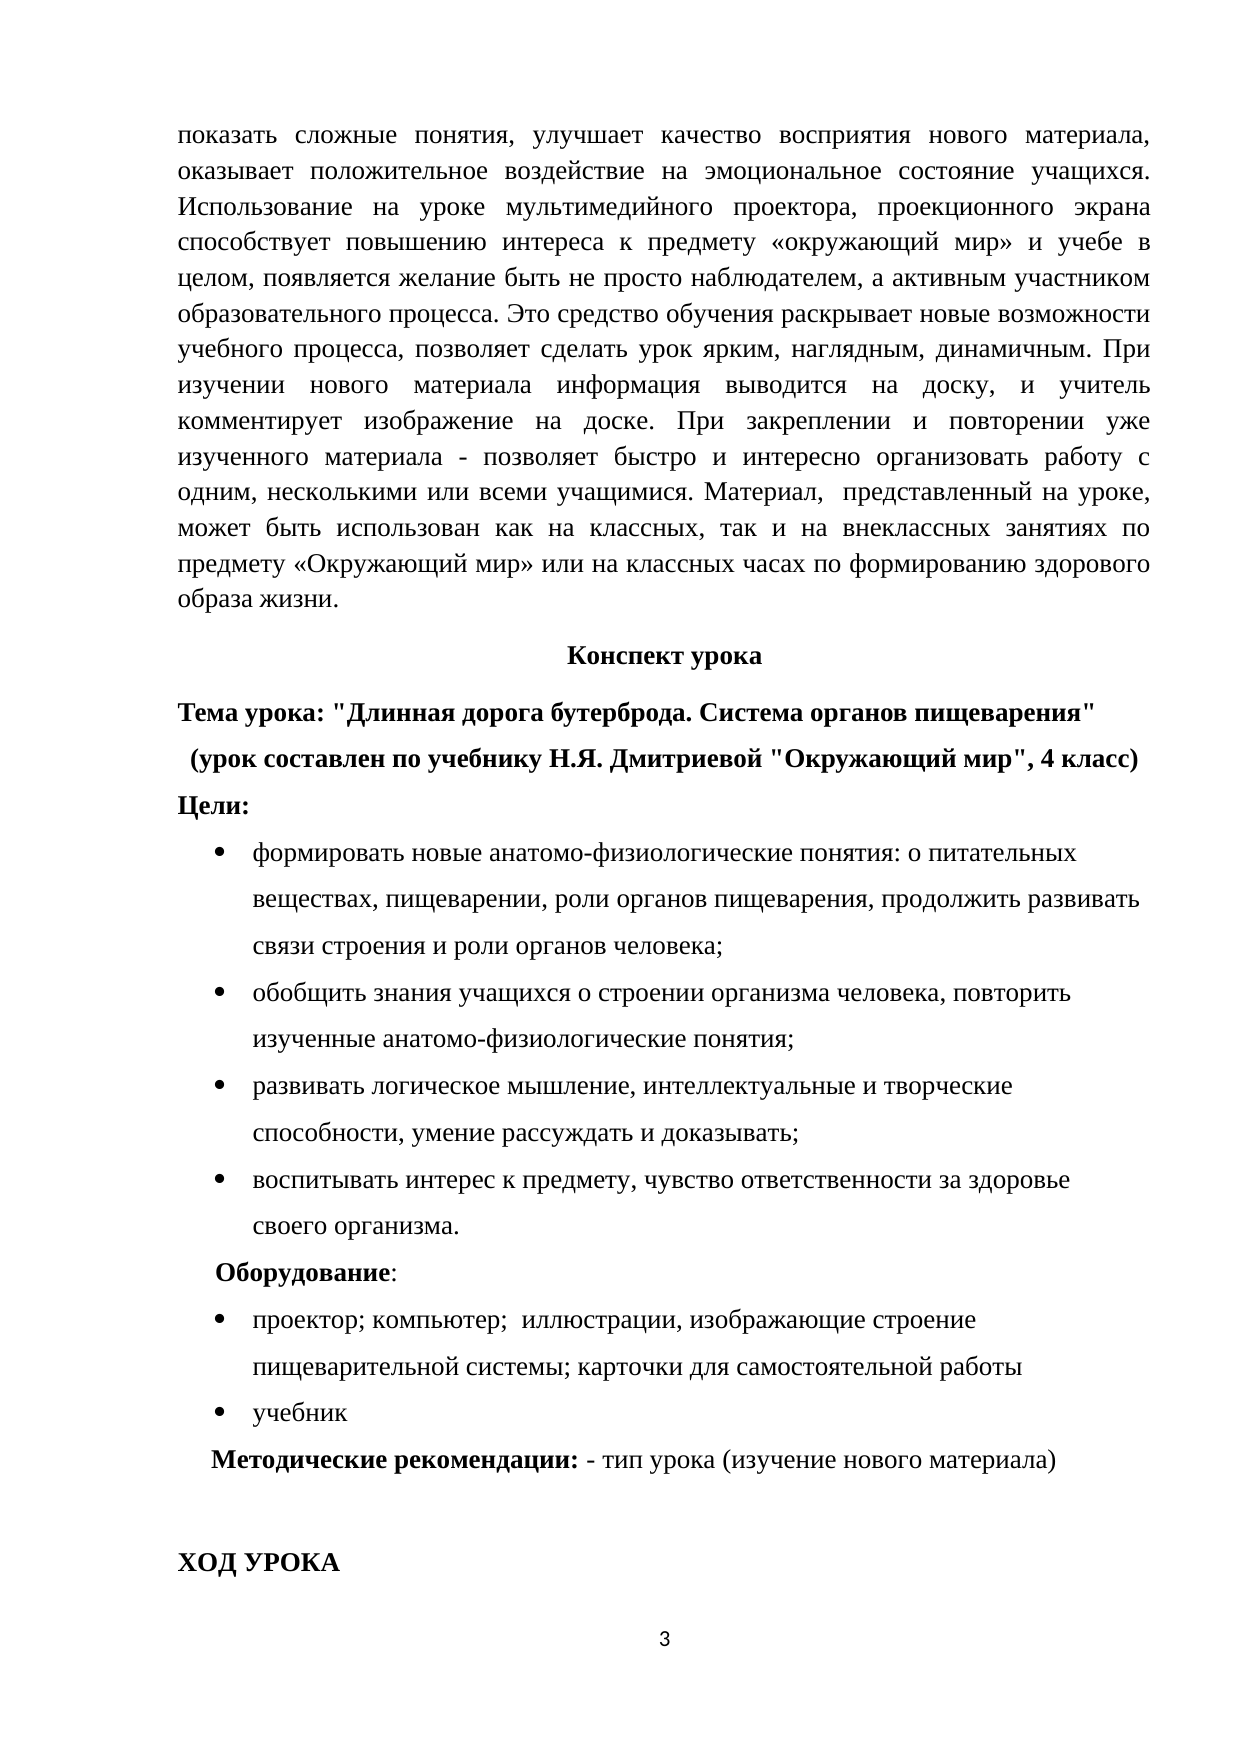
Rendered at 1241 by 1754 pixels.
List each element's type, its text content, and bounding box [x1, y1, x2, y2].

text Цели: [177, 789, 1152, 820]
list формировать новые анатомо-физиологические понятия: о питательных веществах, пищеварении, роли органов пищеварения, продолжить развивать связи строения и роли органов человека; [215, 836, 1152, 960]
text ХОД УРОКА [177, 1511, 1152, 1577]
text (урок составлен по учебнику Н.Я. Дмитриевой "Окружающий мир", 4 класс) [177, 742, 1152, 773]
text Тема урока: "Длинная дорога бутерброда. Система органов пищеварения" [177, 696, 1152, 727]
list развивать логическое мышление, интеллектуальные и творческие способности, умение рассуждать и доказывать; [215, 1069, 1152, 1147]
list обобщить знания учащихся о строении организма человека, повторить изученные анатомо-физиологические понятия; [215, 976, 1152, 1054]
text Оборудование: [215, 1256, 1152, 1287]
list воспитывать интерес к предмету, чувство ответственности за здоровье своего организма. [215, 1163, 1152, 1241]
list учебник [215, 1396, 1152, 1427]
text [177, 118, 1152, 614]
text Методические рекомендации: - тип урока (изучение нового материала) [177, 1443, 1152, 1474]
text Конспект урока [177, 639, 1152, 670]
list проектор; компьютер; иллюстрации, изображающие строение пищеварительной системы; карточки для самостоятельной работы [215, 1303, 1152, 1381]
